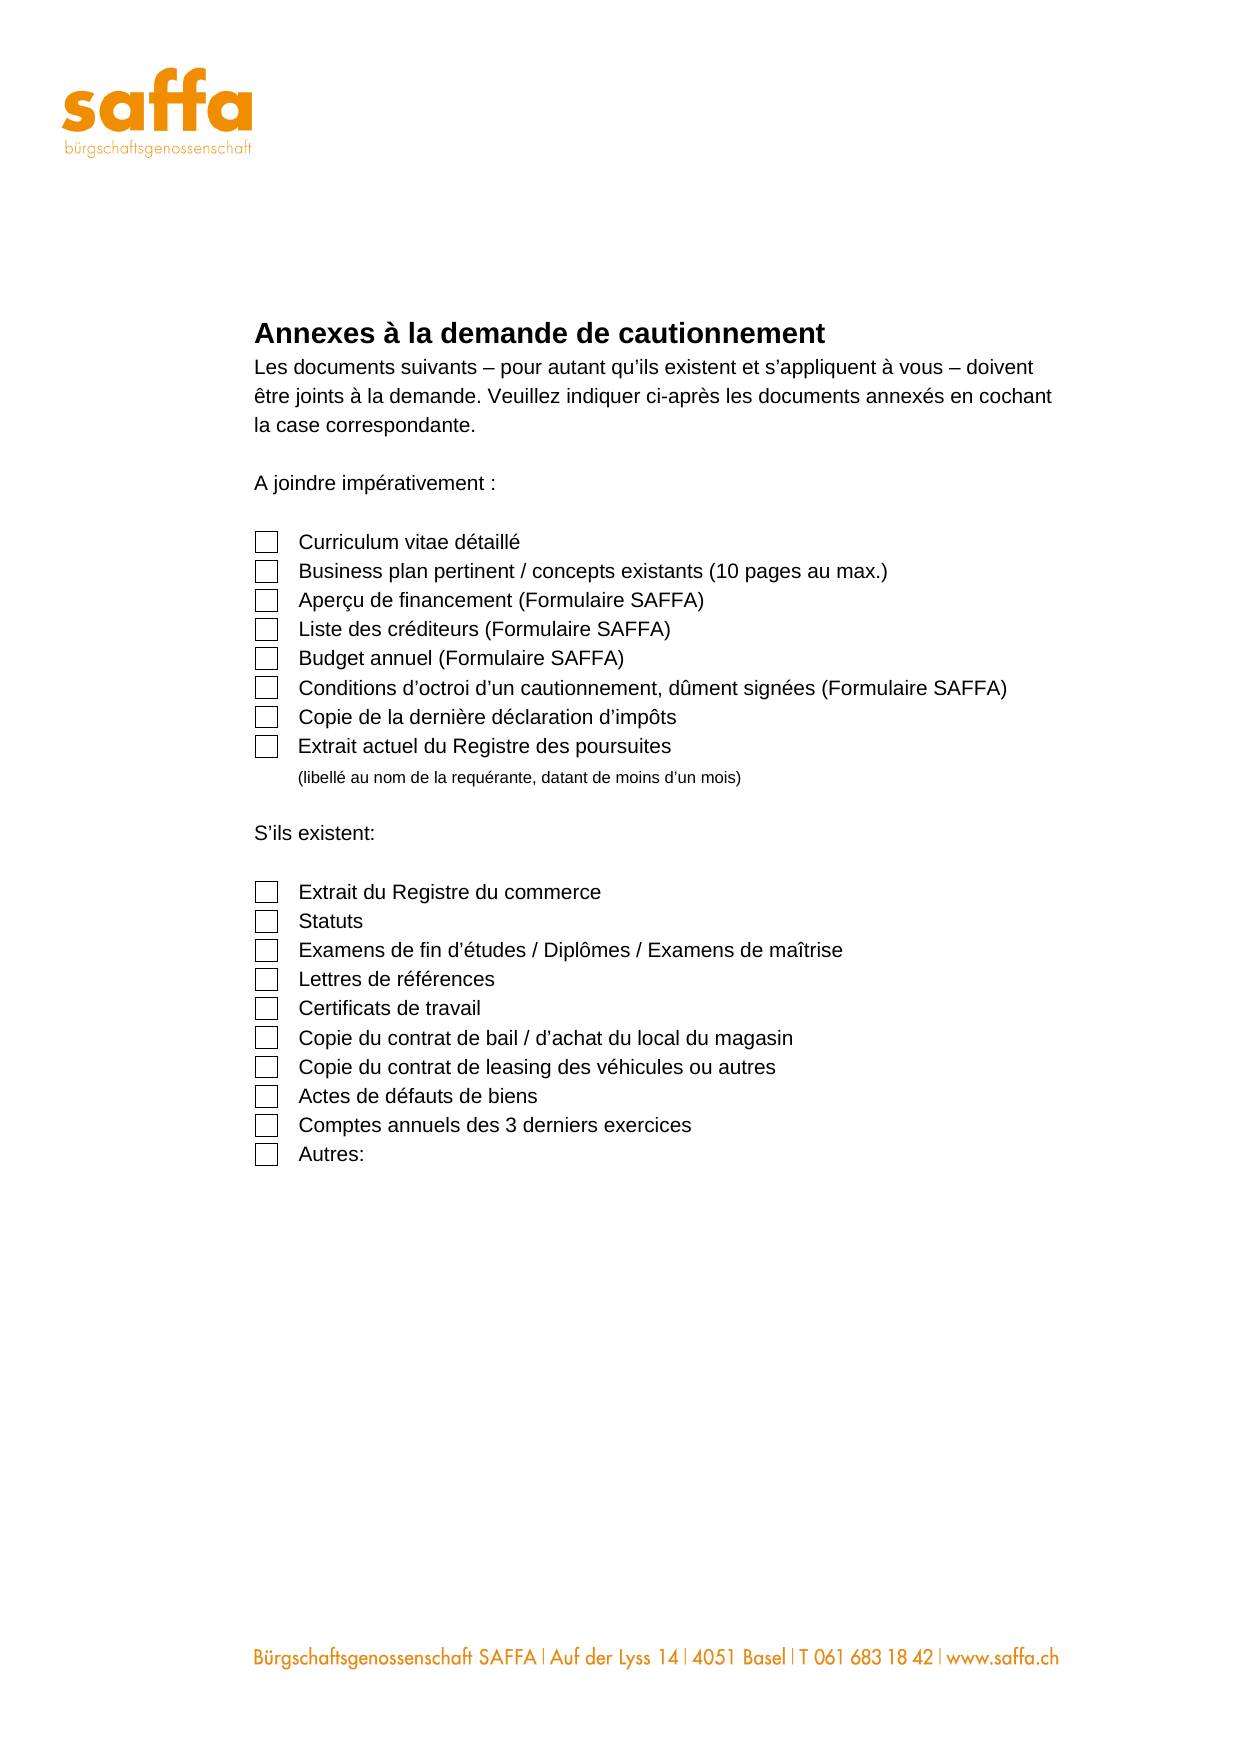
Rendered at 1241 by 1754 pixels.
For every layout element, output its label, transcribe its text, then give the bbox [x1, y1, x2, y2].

picture [248, 1643, 1063, 1672]
text Certificats de travail [254, 991, 1069, 1020]
text Examens de fin d’études / Diplômes / Examens de maîtrise [254, 933, 1069, 962]
text A joindre impérativement : [254, 466, 1069, 495]
text Statuts [254, 903, 1069, 933]
text Business plan pertinent / concepts existants (10 pages au max.) [254, 553, 1069, 583]
text Extrait du Registre du commerce [254, 874, 1069, 903]
text Conditions d’octroi d’un cautionnement, dûment signées (Formulaire SAFFA) [254, 670, 1069, 699]
text Copie du contrat de leasing des véhicules ou autres [254, 1049, 1069, 1078]
text Comptes annuels des 3 derniers exercices [254, 1108, 1069, 1137]
text Budget annuel (Formulaire SAFFA) [254, 641, 1069, 670]
text Curriculum vitae détaillé [254, 524, 1069, 553]
text Copie du contrat de bail / d’achat du local du magasin [254, 1020, 1069, 1049]
text Autres: [254, 1137, 1069, 1166]
picture [59, 65, 254, 161]
text S’ils existent: [254, 816, 1069, 845]
text Liste des créditeurs (Formulaire SAFFA) [254, 612, 1069, 641]
subtitle Annexes à la demande de cautionnement [254, 316, 1069, 349]
text Lettres de références [254, 962, 1069, 991]
text Copie de la dernière déclaration d’impôts [254, 699, 1069, 728]
text Les documents suivants – pour autant qu’ils existent et s’appliquent à vous – doivent être joints à la demande. Veuillez indiquer ci-après les documents annexés en cochant la case correspondante. [254, 349, 1069, 437]
text Aperçu de financement (Formulaire SAFFA) [254, 583, 1069, 612]
text Actes de défauts de biens [254, 1078, 1069, 1108]
text Extrait actuel du Registre des poursuites (libellé au nom de la requérante, datant de moins d’un mois) [254, 728, 1069, 787]
